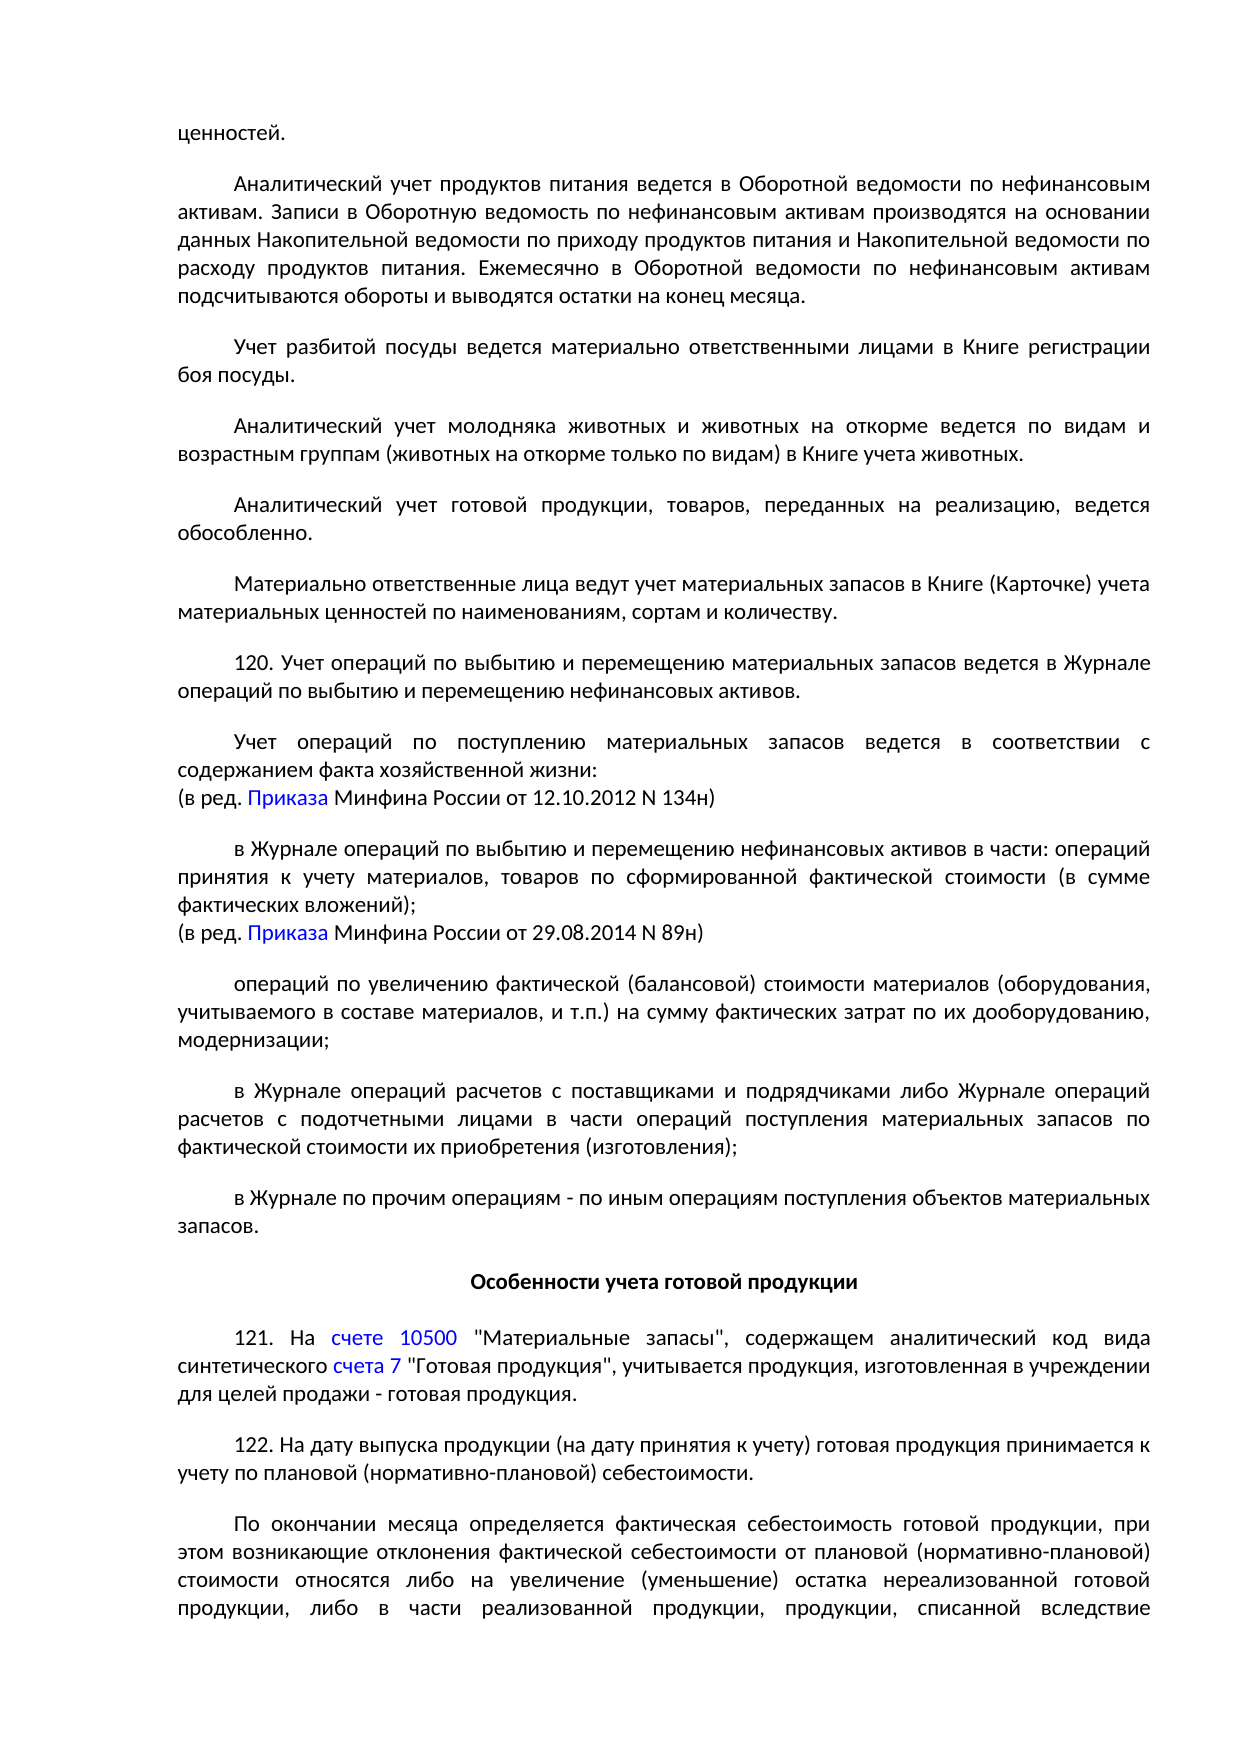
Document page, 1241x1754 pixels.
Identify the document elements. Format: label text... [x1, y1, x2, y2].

text в Журнале операций расчетов с поставщиками и подрядчиками либо Журнале операций расчетов с подотчетными лицами в части операций поступления материальных запасов по фактической стоимости их приобретения (изготовления); [177, 1076, 1152, 1160]
text (в ред. Приказа Минфина России от 29.08.2014 N 89н) [177, 918, 1152, 946]
text в Журнале по прочим операциям - по иным операциям поступления объектов материальных запасов. [177, 1183, 1152, 1239]
text Учет операций по поступлению материальных запасов ведется в соответствии с содержанием факта хозяйственной жизни: [177, 727, 1152, 783]
text (в ред. Приказа Минфина России от 12.10.2012 N 134н) [177, 783, 1152, 811]
text Аналитический учет молодняка животных и животных на откорме ведется по видам и возрастным группам (животных на откорме только по видам) в Книге учета животных. [177, 411, 1152, 467]
text в Журнале операций по выбытию и перемещению нефинансовых активов в части: операций принятия к учету материалов, товаров по сформированной фактической стоимости (в сумме фактических вложений); [177, 834, 1152, 918]
text Учет разбитой посуды ведется материально ответственными лицами в Книге регистрации боя посуды. [177, 332, 1152, 388]
text 121. На счете 10500 "Материальные запасы", содержащем аналитический код вида синтетического счета 7 "Готовая продукция", учитывается продукция, изготовленная в учреждении для целей продажи - готовая продукция. [177, 1323, 1152, 1407]
text Аналитический учет готовой продукции, товаров, переданных на реализацию, ведется обособленно. [177, 490, 1152, 546]
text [177, 118, 1152, 146]
text Аналитический учет продуктов питания ведется в Оборотной ведомости по нефинансовым активам. Записи в Оборотную ведомость по нефинансовым активам производятся на основании данных Накопительной ведомости по приходу продуктов питания и Накопительной ведомости по расходу продуктов питания. Ежемесячно в Оборотной ведомости по нефинансовым активам подсчитываются обороты и выводятся остатки на конец месяца. [177, 169, 1152, 309]
title Особенности учета готовой продукции [177, 1267, 1152, 1295]
text 122. На дату выпуска продукции (на дату принятия к учету) готовая продукция принимается к учету по плановой (нормативно-плановой) себестоимости. [177, 1430, 1152, 1486]
text Материально ответственные лица ведут учет материальных запасов в Книге (Карточке) учета материальных ценностей по наименованиям, сортам и количеству. [177, 569, 1152, 625]
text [177, 1509, 1152, 1621]
text операций по увеличению фактической (балансовой) стоимости материалов (оборудования, учитываемого в составе материалов, и т.п.) на сумму фактических затрат по их дооборудованию, модернизации; [177, 969, 1152, 1053]
text 120. Учет операций по выбытию и перемещению материальных запасов ведется в Журнале операций по выбытию и перемещению нефинансовых активов. [177, 648, 1152, 704]
